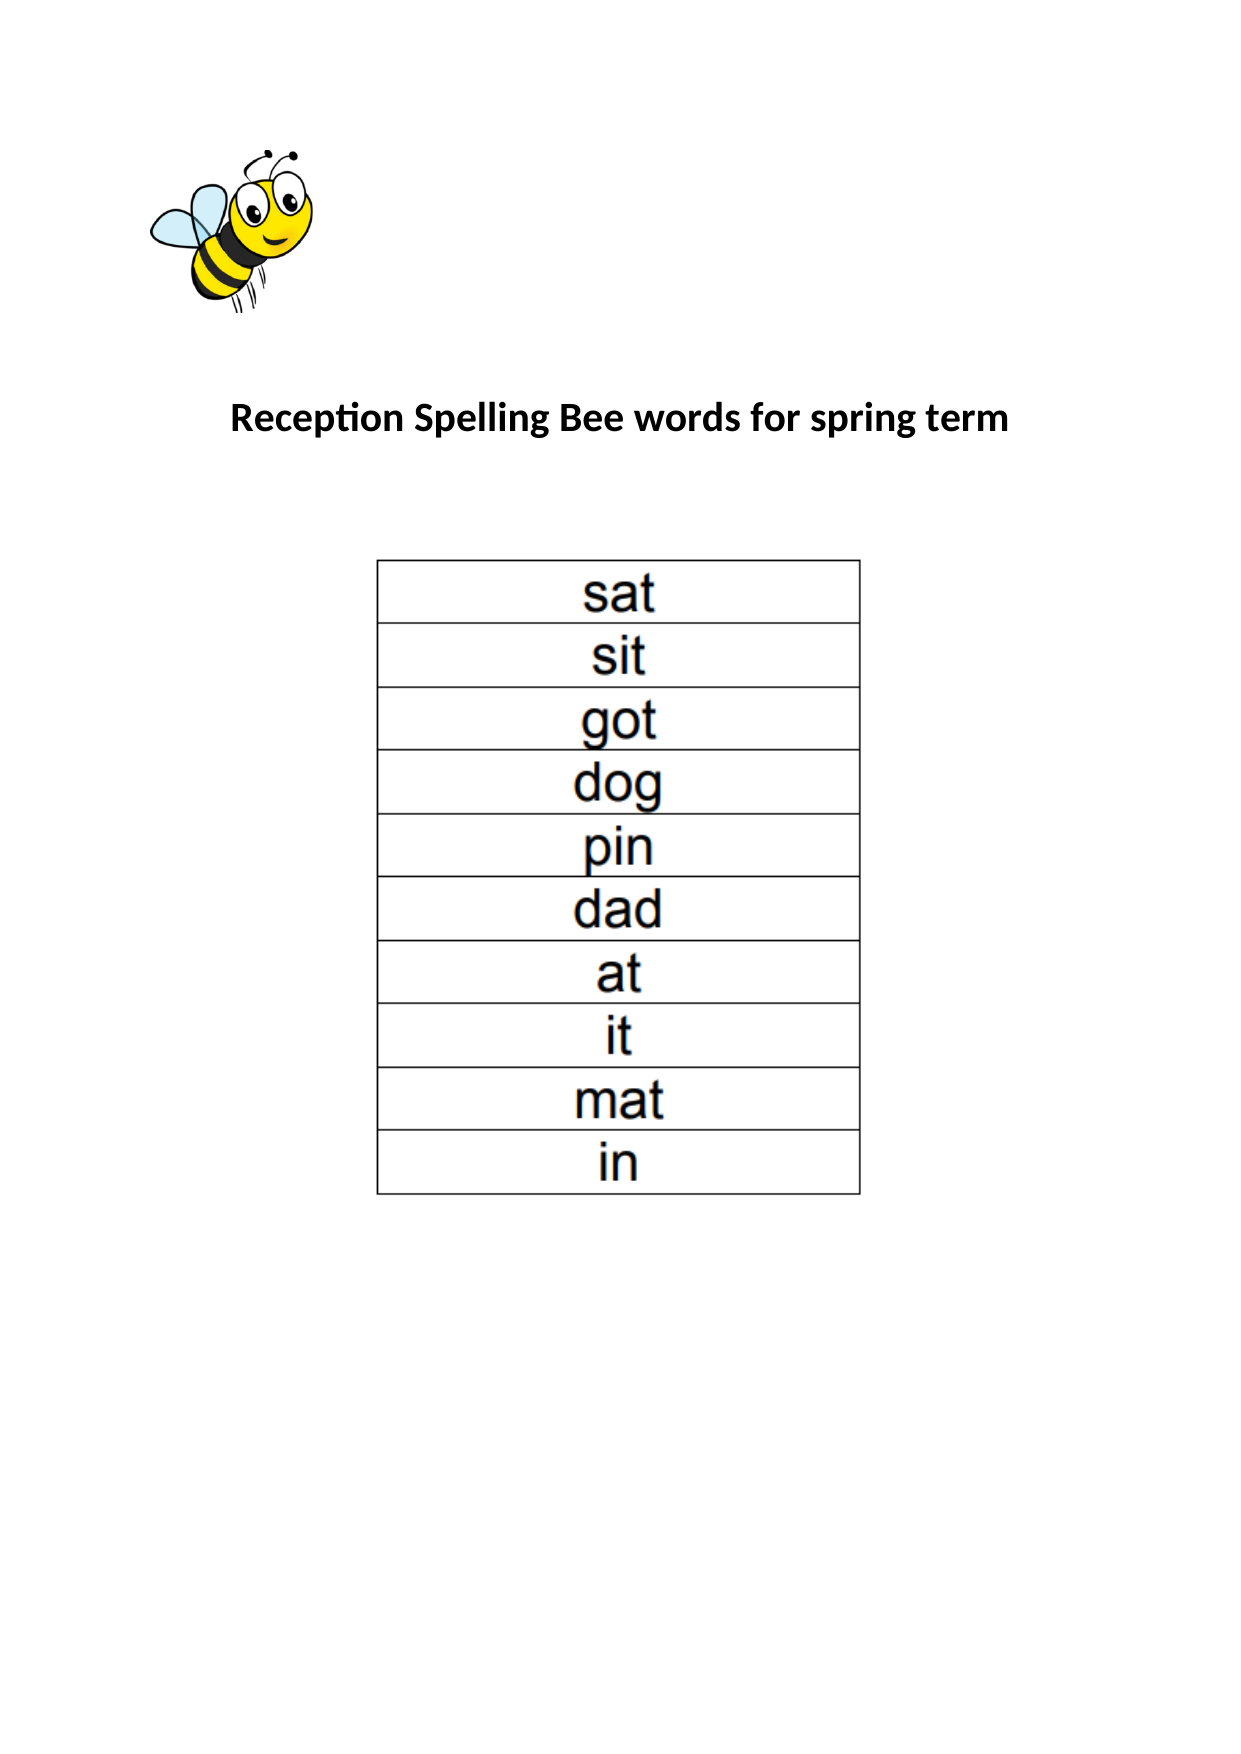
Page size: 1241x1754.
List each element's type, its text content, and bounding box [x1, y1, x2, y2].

text Reception Spelling Bee words for spring term [150, 391, 1090, 442]
picture [366, 549, 874, 1206]
picture [150, 150, 313, 313]
